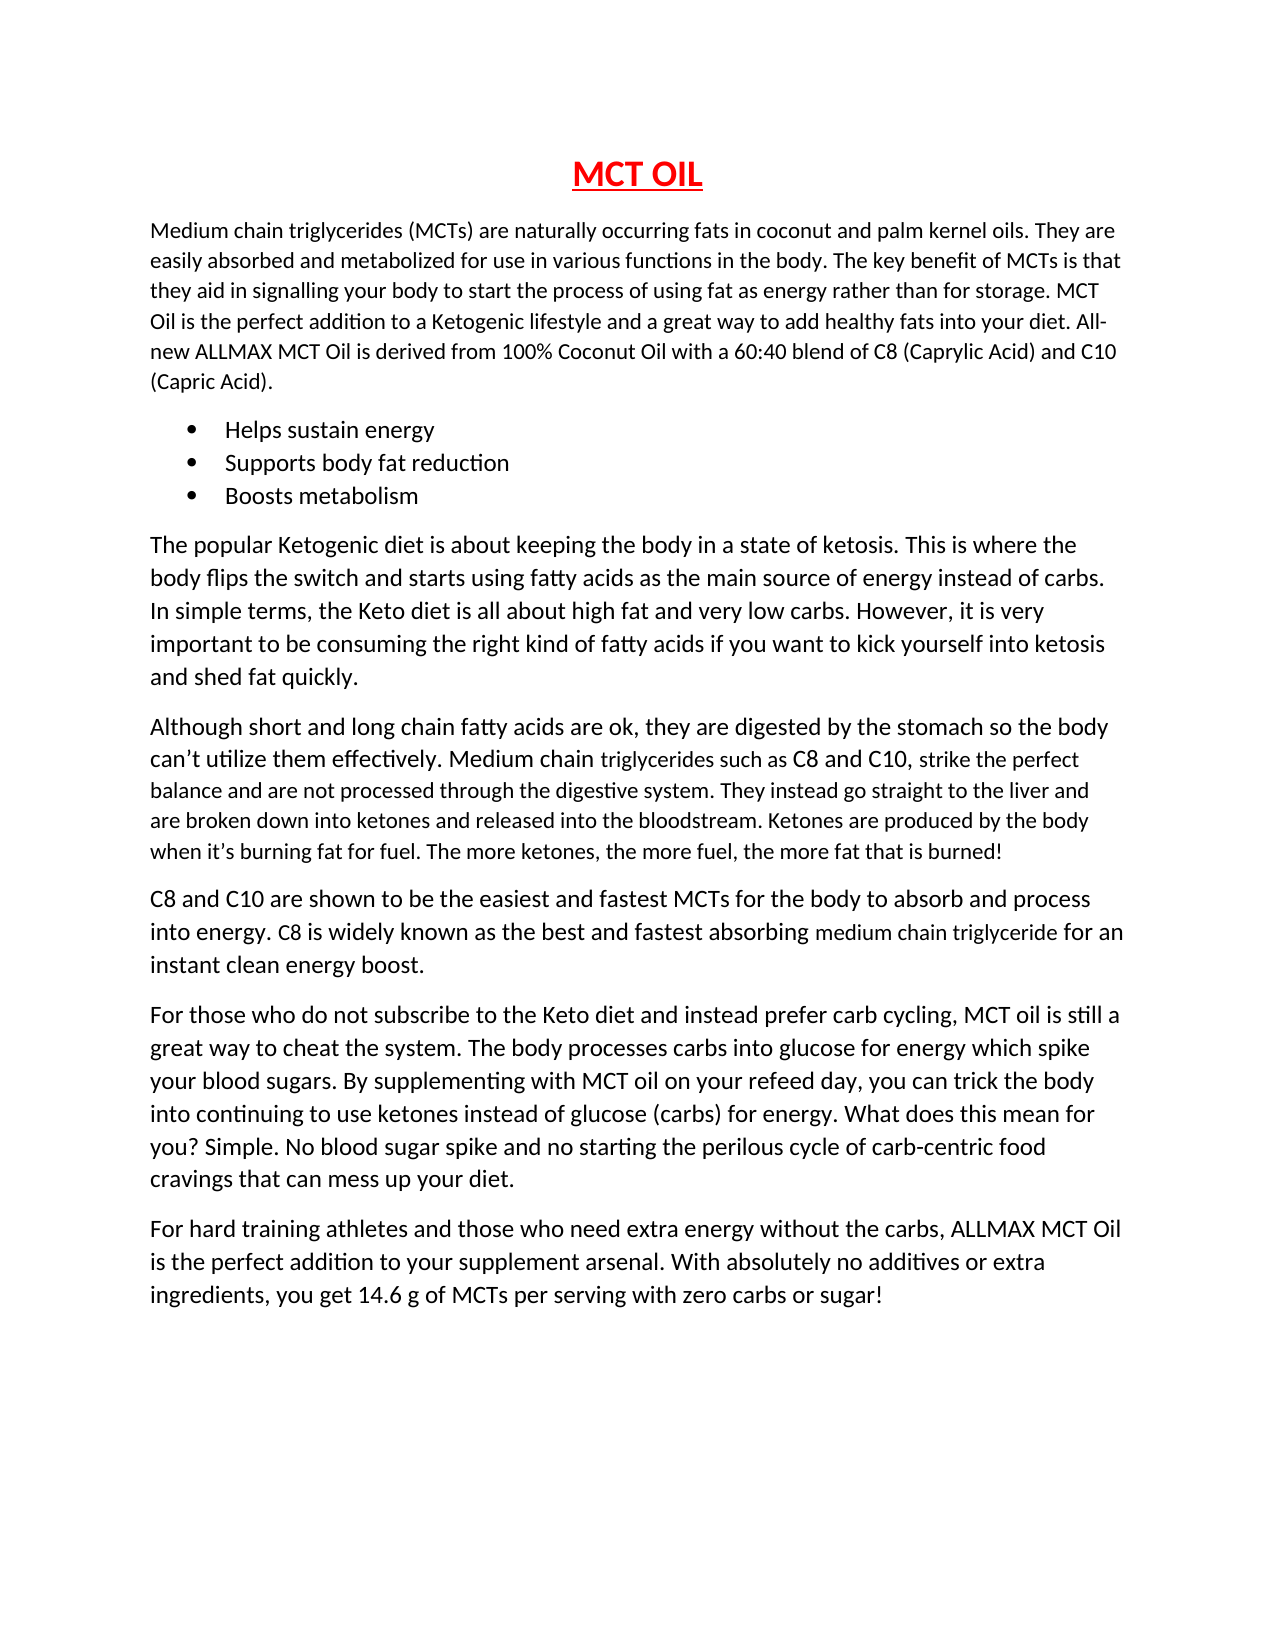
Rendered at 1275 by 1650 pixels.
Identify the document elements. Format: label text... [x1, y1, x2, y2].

list Boosts metabolism [187, 480, 1125, 510]
list Supports body fat reduction [187, 447, 1125, 477]
list Helps sustain energy [187, 414, 1125, 444]
text The popular Ketogenic diet is about keeping the body in a state of ketosis. This is where the body flips the switch and starts using fatty acids as the main source of energy instead of carbs. In simple terms, the Keto diet is all about high fat and very low carbs. However, it is very important to be consuming the right kind of fatty acids if you want to kick yourself into ketosis and shed fat quickly. [150, 529, 1125, 692]
text Although short and long chain fatty acids are ok, they are digested by the stomach so the body can’t utilize them effectively. Medium chain triglycerides such as C8 and C10, strike the perfect balance and are not processed through the digestive system. They instead go straight to the liver and are broken down into ketones and released into the bloodstream. Ketones are produced by the body when it’s burning fat for fuel. The more ketones, the more fuel, the more fat that is burned! [150, 711, 1125, 865]
text For hard training athletes and those who need extra energy without the carbs, ALLMAX MCT Oil is the perfect addition to your supplement arsenal. With absolutely no additives or extra ingredients, you get 14.6 g of MCTs per serving with zero carbs or sugar! [150, 1213, 1125, 1309]
text MCT OIL [150, 150, 1125, 196]
text C8 and C10 are shown to be the easiest and fastest MCTs for the body to absorb and process into energy. C8 is widely known as the best and fastest absorbing medium chain triglyceride for an instant clean energy boost. [150, 884, 1125, 980]
text For those who do not subscribe to the Keto diet and instead prefer carb cycling, MCT oil is still a great way to cheat the system. The body processes carbs into glucose for energy which spike your blood sugars. By supplementing with MCT oil on your refeed day, you can trick the body into continuing to use ketones instead of glucose (carbs) for energy. What does this mean for you? Simple. No blood sugar spike and no starting the perilous cycle of carb-centric food cravings that can mess up your diet. [150, 999, 1125, 1194]
text Medium chain triglycerides (MCTs) are naturally occurring fats in coconut and palm kernel oils. They are easily absorbed and metabolized for use in various functions in the body. The key benefit of MCTs is that they aid in signalling your body to start the process of using fat as energy rather than for storage. MCT Oil is the perfect addition to a Ketogenic lifestyle and a great way to add healthy fats into your diet. All-new ALLMAX MCT Oil is derived from 100% Coconut Oil with a 60:40 blend of C8 (Caprylic Acid) and C10 (Capric Acid). [150, 216, 1125, 395]
